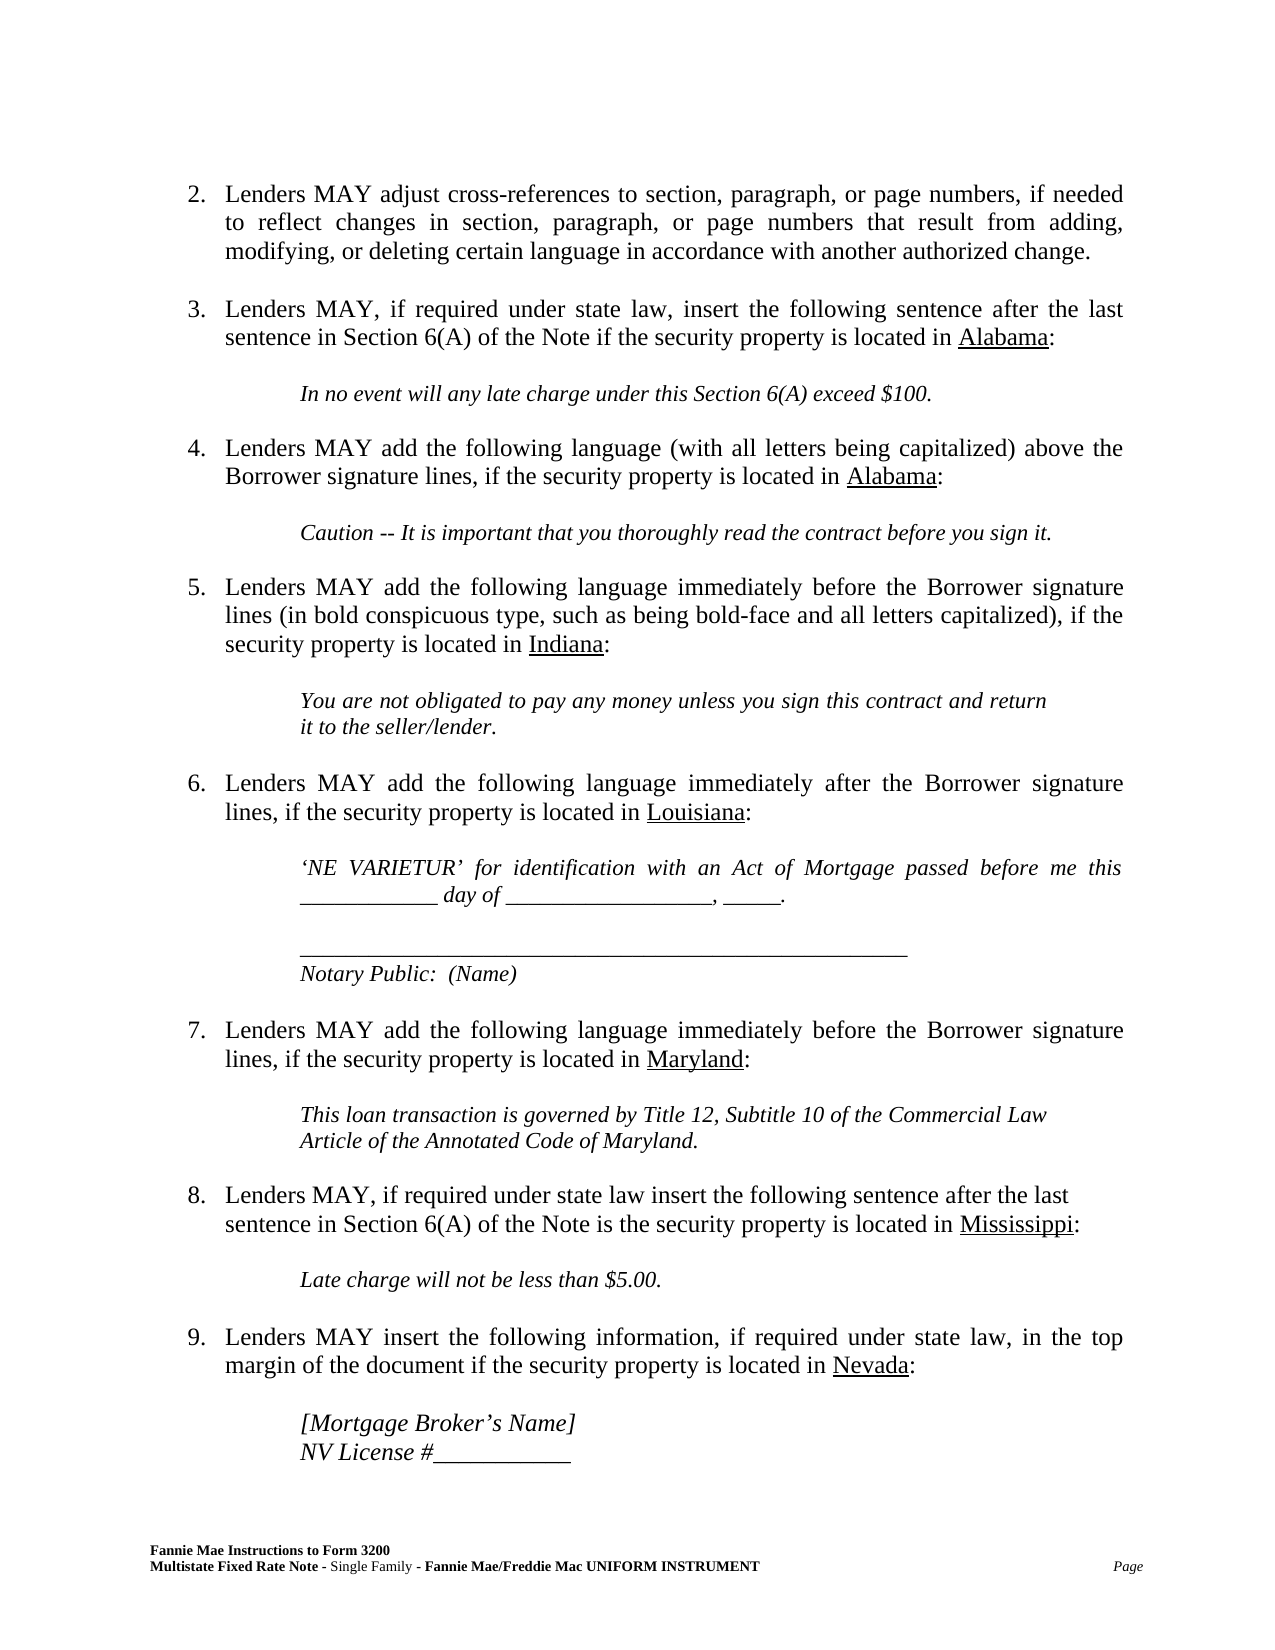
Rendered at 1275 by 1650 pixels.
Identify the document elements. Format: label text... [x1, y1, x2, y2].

list Lenders MAY, if required under state law insert the following sentence after the last sentence in Section 6(A) of the Note is the security property is located in Mississippi: [187, 1180, 1125, 1238]
list Lenders MAY add the following language immediately before the Borrower signature lines, if the security property is located in Maryland: [187, 1015, 1125, 1072]
list ‘NE VARIETUR’ for identification with an Act of Mortgage passed before me this ____________ day of __________________, _____. [300, 854, 1125, 907]
list This loan transaction is governed by Title 12, Subtitle 10 of the Commercial Law Article of the Annotated Code of Maryland. [300, 1101, 1050, 1154]
text Late charge will not be less than $5.00. [225, 1266, 1125, 1293]
list Lenders MAY add the following language (with all letters being capitalized) above the Borrower signature lines, if the security property is located in Alabama: [187, 433, 1125, 490]
list Lenders MAY insert the following information, if required under state law, in the top margin of the document if the security property is located in Nevada: [187, 1322, 1125, 1379]
list [Mortgage Broker’s Name] [300, 1408, 1125, 1437]
list Notary Public: (Name) [300, 960, 1125, 986]
list Lenders MAY, if required under state law, insert the following sentence after the last sentence in Section 6(A) of the Note if the security property is located in Alabama: [187, 294, 1125, 351]
list Lenders MAY add the following language immediately before the Borrower signature lines (in bold conspicuous type, such as being bold-face and all letters capitalized), if the security property is located in Indiana: [187, 572, 1125, 658]
text In no event will any late charge under this Section 6(A) exceed $100. [225, 380, 1125, 406]
list You are not obligated to pay any money unless you sign this contract and return it to the seller/lender. [300, 687, 1050, 739]
list NV License #___________ [300, 1437, 1125, 1465]
text Caution -- It is important that you thoroughly read the contract before you sign it. [150, 519, 1125, 545]
list Lenders MAY add the following language immediately after the Borrower signature lines, if the security property is located in Louisiana: [187, 768, 1125, 826]
list Lenders MAY adjust cross-references to section, paragraph, or page numbers, if needed to reflect changes in section, paragraph, or page numbers that result from adding, modifying, or deleting certain language in accordance with another authorized change. [187, 179, 1125, 265]
list _____________________________________________________ [300, 933, 1125, 960]
